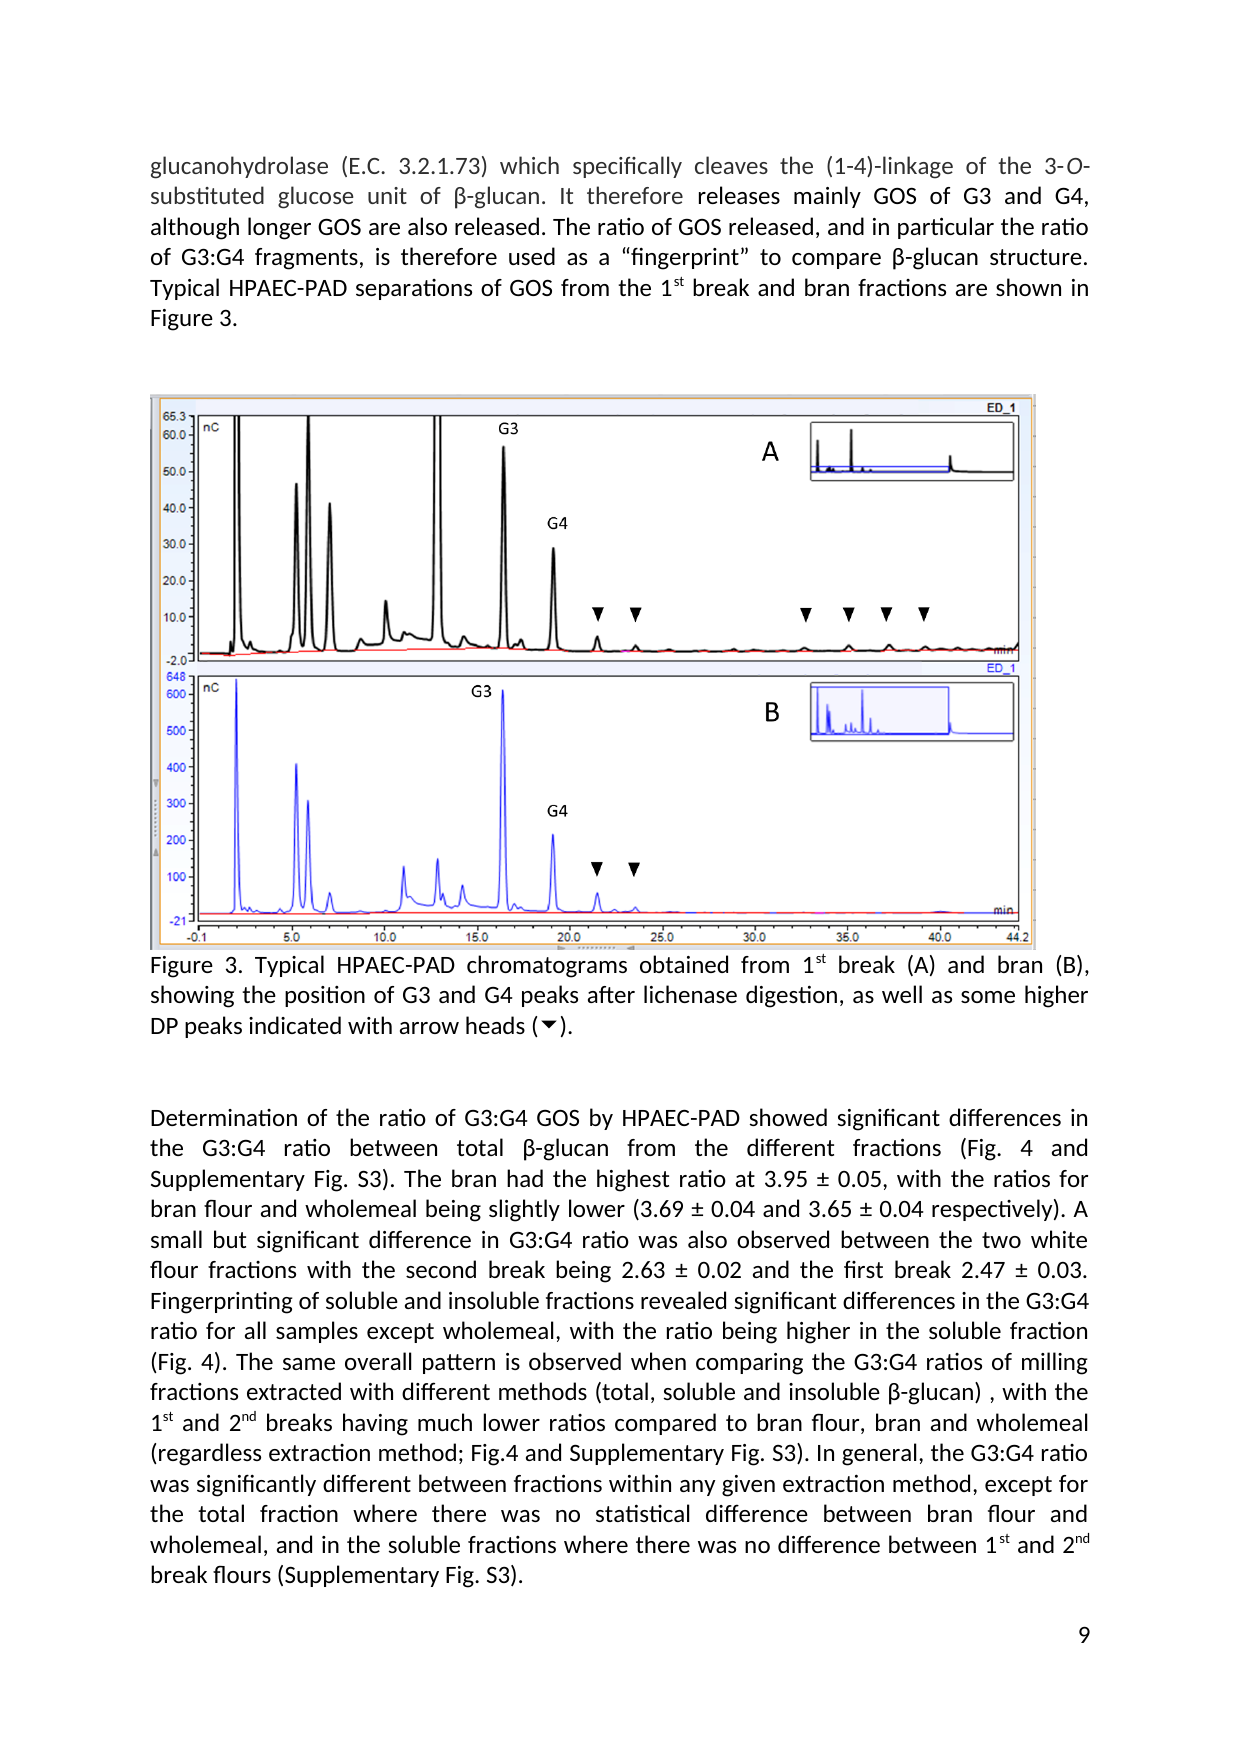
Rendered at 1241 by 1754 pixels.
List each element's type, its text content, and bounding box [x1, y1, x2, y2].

text Figure 3. Typical HPAEC-PAD chromatograms obtained from 1st break (A) and bran (B), showing the position of G3 and G4 peaks after lichenase digestion, as well as some higher DP peaks indicated with arrow heads (). [150, 949, 1090, 1041]
text Determination of the ratio of G3:G4 GOS by HPAEC-PAD showed significant differences in the G3:G4 ratio between total β-glucan from the different fractions (Fig. 4 and Supplementary Fig. S3). The bran had the highest ratio at 3.95 ± 0.05, with the ratios for bran flour and wholemeal being slightly lower (3.69 ± 0.04 and 3.65 ± 0.04 respectively). A small but significant difference in G3:G4 ratio was also observed between the two white flour fractions with the second break being 2.63 ± 0.02 and the first break 2.47 ± 0.03. Fingerprinting of soluble and insoluble fractions revealed significant differences in the G3:G4 ratio for all samples except wholemeal, with the ratio being higher in the soluble fraction (Fig. 4). The same overall pattern is observed when comparing the G3:G4 ratios of milling fractions extracted with different methods (total, soluble and insoluble β-glucan) , with the 1st and 2nd breaks having much lower ratios compared to bran flour, bran and wholemeal (regardless extraction method; Fig.4 and Supplementary Fig. S3). In general, the G3:G4 ratio was significantly different between fractions within any given extraction method, except for the total fraction where there was no statistical difference between bran flour and wholemeal, and in the soluble fractions where there was no difference between 1st and 2nd break flours (Supplementary Fig. S3). [150, 1102, 1090, 1590]
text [150, 150, 1090, 333]
picture [150, 394, 1036, 950]
